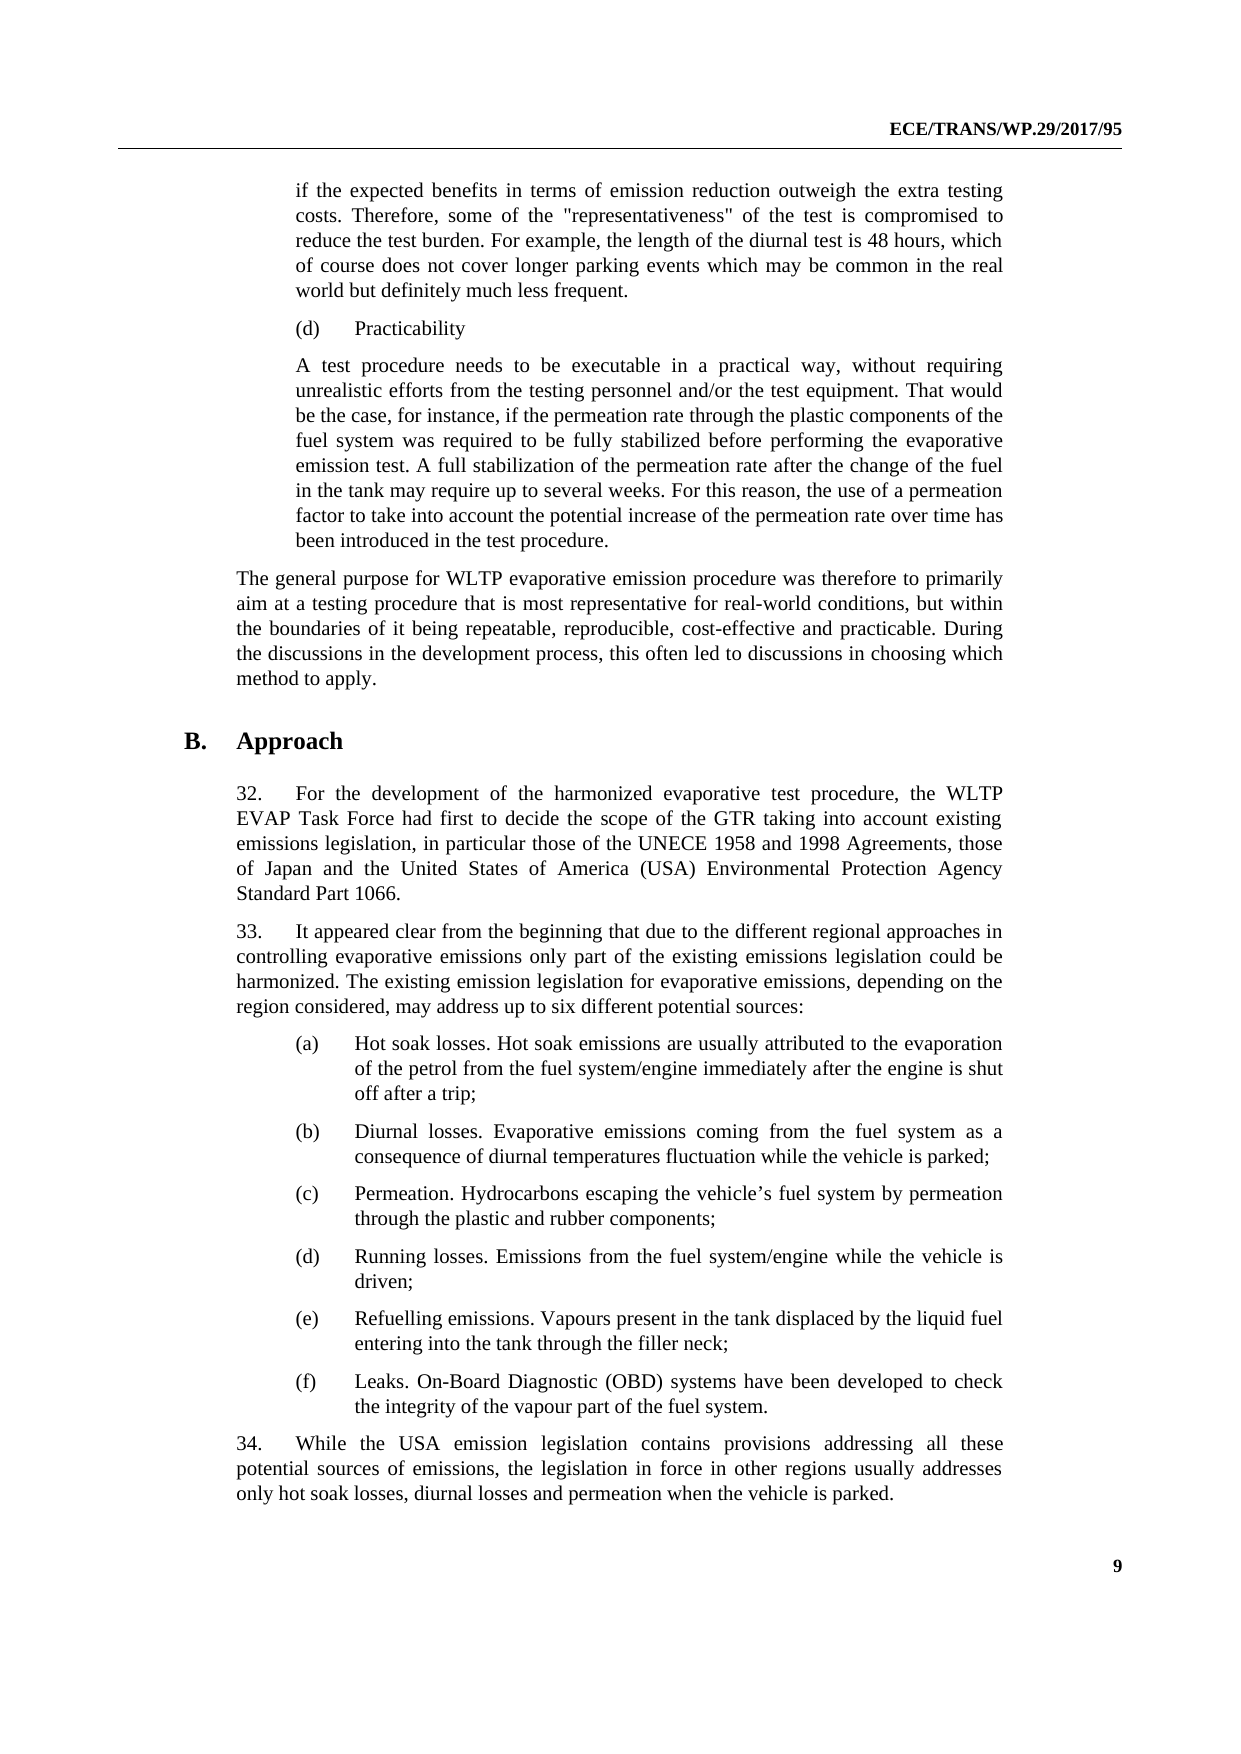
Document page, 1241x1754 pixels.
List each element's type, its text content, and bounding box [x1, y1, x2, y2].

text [295, 177, 1004, 302]
text (c) Permeation. Hydrocarbons escaping the vehicle’s fuel system by permeation through the plastic and rubber components; [295, 1180, 1004, 1230]
text A test procedure needs to be executable in a practical way, without requiring unrealistic efforts from the testing personnel and/or the test equipment. That would be the case, for instance, if the permeation rate through the plastic components of the fuel system was required to be fully stabilized before performing the evaporative emission test. A full stabilization of the permeation rate after the change of the fuel in the tank may require up to several weeks. For this reason, the use of a permeation factor to take into account the potential increase of the permeation rate over time has been introduced in the test procedure. [295, 352, 1004, 552]
text 33. It appeared clear from the beginning that due to the different regional approaches in controlling evaporative emissions only part of the existing emissions legislation could be harmonized. The existing emission legislation for evaporative emissions, depending on the region considered, may address up to six different potential sources: [236, 918, 1004, 1018]
text (a) Hot soak losses. Hot soak emissions are usually attributed to the evaporation of the petrol from the fuel system/engine immediately after the engine is shut off after a trip; [295, 1030, 1004, 1105]
text (b) Diurnal losses. Evaporative emissions coming from the fuel system as a consequence of diurnal temperatures fluctuation while the vehicle is parked; [295, 1118, 1004, 1168]
text (e) Refuelling emissions. Vapours present in the tank displaced by the liquid fuel entering into the tank through the filler neck; [295, 1305, 1004, 1355]
text 34. While the USA emission legislation contains provisions addressing all these potential sources of emissions, the legislation in force in other regions usually addresses only hot soak losses, diurnal losses and permeation when the vehicle is parked. [236, 1430, 1004, 1505]
text (f) Leaks. On-Board Diagnostic (OBD) systems have been developed to check the integrity of the vapour part of the fuel system. [295, 1368, 1004, 1418]
text (d) Running losses. Emissions from the fuel system/engine while the vehicle is driven; [295, 1243, 1004, 1293]
text (d) Practicability [236, 315, 1004, 340]
text B. Approach [118, 727, 1004, 755]
text The general purpose for WLTP evaporative emission procedure was therefore to primarily aim at a testing procedure that is most representative for real-world conditions, but within the boundaries of it being repeatable, reproducible, cost-effective and practicable. During the discussions in the development process, this often led to discussions in choosing which method to apply. [236, 565, 1004, 690]
text 32. For the development of the harmonized evaporative test procedure, the WLTP EVAP Task Force had first to decide the scope of the GTR taking into account existing emissions legislation, in particular those of the UNECE 1958 and 1998 Agreements, those of Japan and the United States of America (USA) Environmental Protection Agency Standard Part 1066. [236, 780, 1004, 905]
